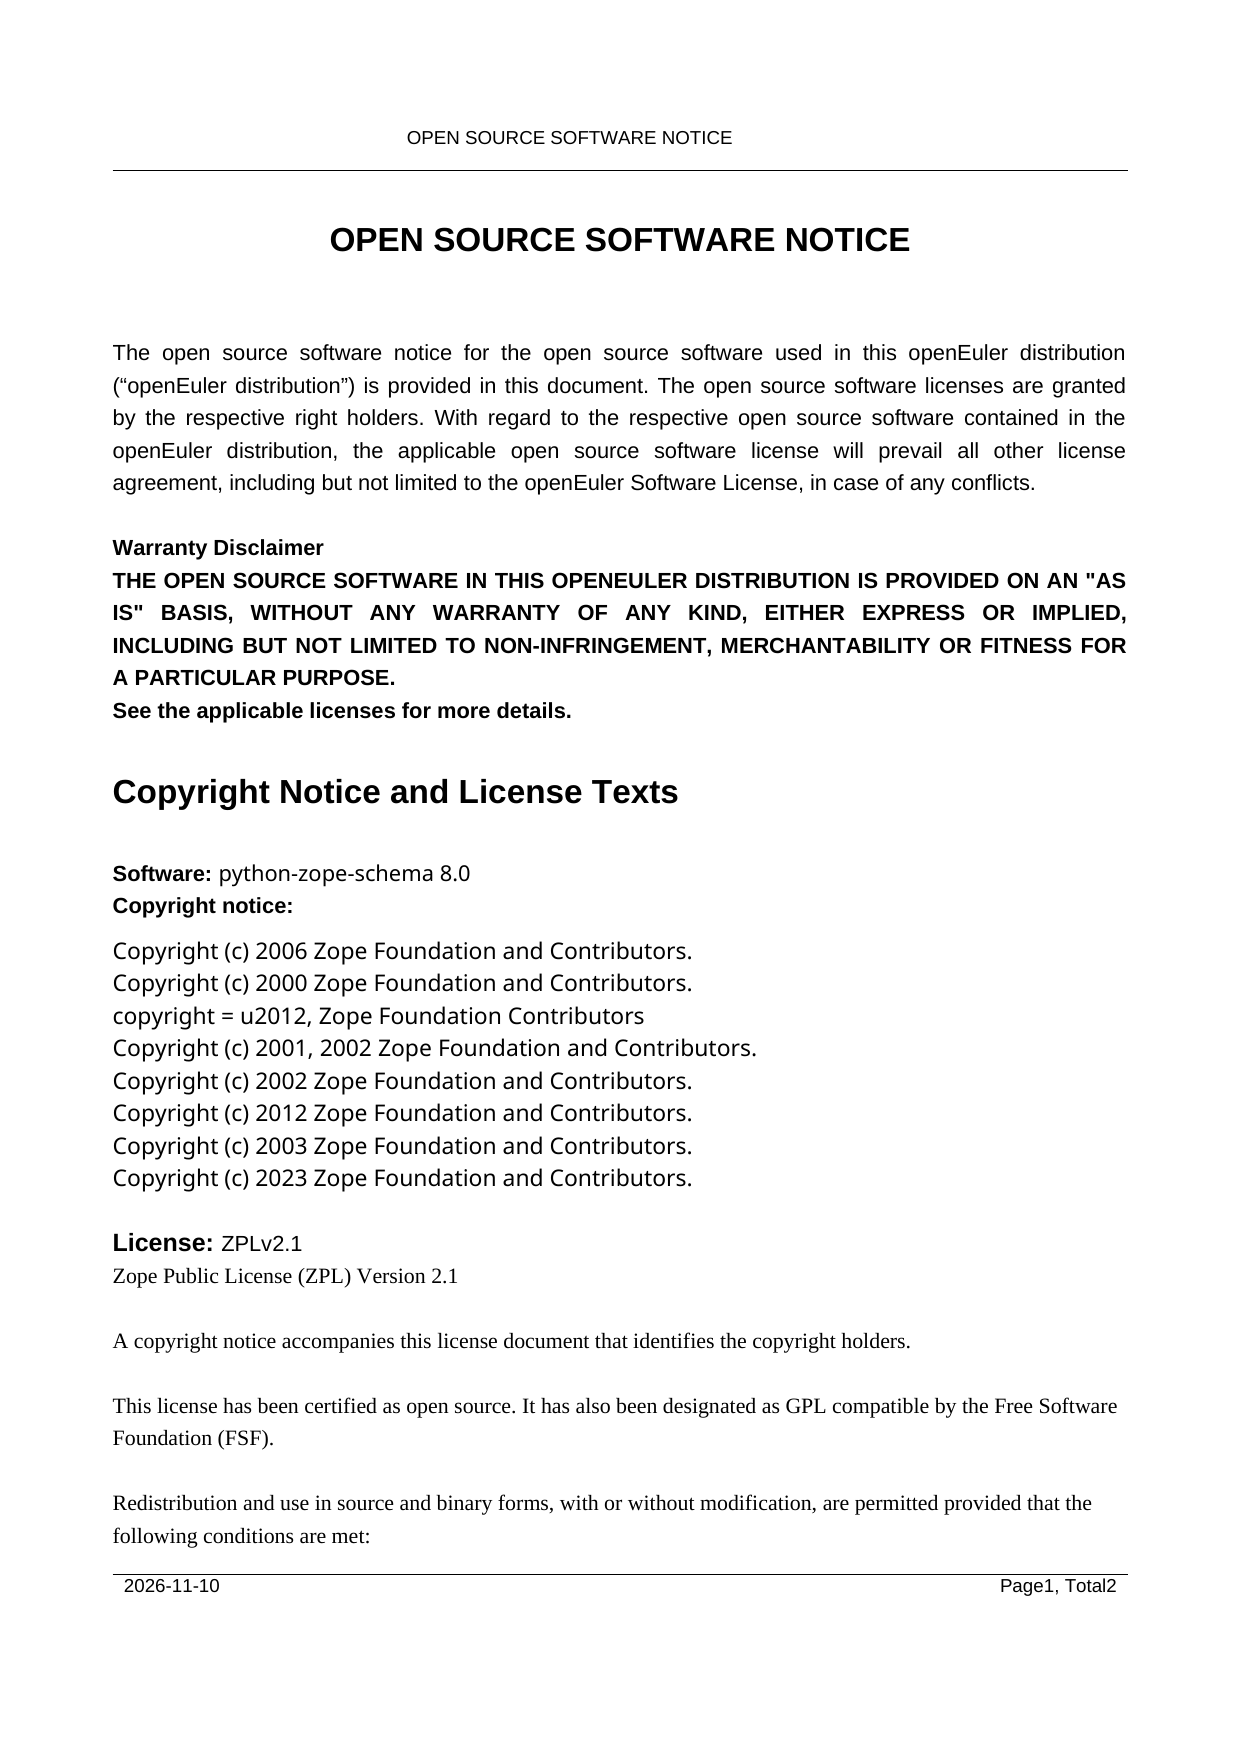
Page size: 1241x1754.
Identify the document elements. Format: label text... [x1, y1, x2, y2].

text Zope Public License (ZPL) Version 2.1 [112, 1259, 1128, 1291]
text Copyright notice: [112, 889, 1128, 921]
text A copyright notice accompanies this license document that identifies the copyright holders. [112, 1324, 1128, 1356]
text OPEN SOURCE SOFTWARE NOTICE [112, 206, 1128, 271]
text The open source software notice for the open source software used in this openEuler distribution (“openEuler distribution”) is provided in this document. The open source software licenses are granted by the respective right holders. With regard to the respective open source software contained in the openEuler distribution, the applicable open source software license will prevail all other license agreement, including but not limited to the openEuler Software License, in case of any conflicts. [112, 336, 1128, 499]
title Software: python-zope-schema 8.0 [112, 856, 1128, 889]
text This license has been certified as open source. It has also been designated as GPL compatible by the Free Software Foundation (FSF). [112, 1389, 1128, 1454]
text Warranty Disclaimer [112, 531, 1128, 564]
text Copyright Notice and License Texts [112, 759, 1128, 824]
text THE OPEN SOURCE SOFTWARE IN THIS OPENEULER DISTRIBUTION IS PROVIDED ON AN "AS IS" BASIS, WITHOUT ANY WARRANTY OF ANY KIND, EITHER EXPRESS OR IMPLIED, INCLUDING BUT NOT LIMITED TO NON-INFRINGEMENT, MERCHANTABILITY OR FITNESS FOR A PARTICULAR PURPOSE. See the applicable licenses for more details. [112, 564, 1128, 726]
text Redistribution and use in source and binary forms, with or without modification, are permitted provided that the following conditions are met: [112, 1486, 1128, 1551]
text Copyright (c) 2006 Zope Foundation and Contributors. Copyright (c) 2000 Zope Foundation and Contributors. copyright = u2012, Zope Foundation Contributors Copyright (c) 2001, 2002 Zope Foundation and Contributors. Copyright (c) 2002 Zope Foundation and Contributors. Copyright (c) 2012 Zope Foundation and Contributors. Copyright (c) 2003 Zope Foundation and Contributors. Copyright (c) 2023 Zope Foundation and Contributors. [112, 934, 1128, 1226]
text License: ZPLv2.1 [112, 1226, 1128, 1259]
